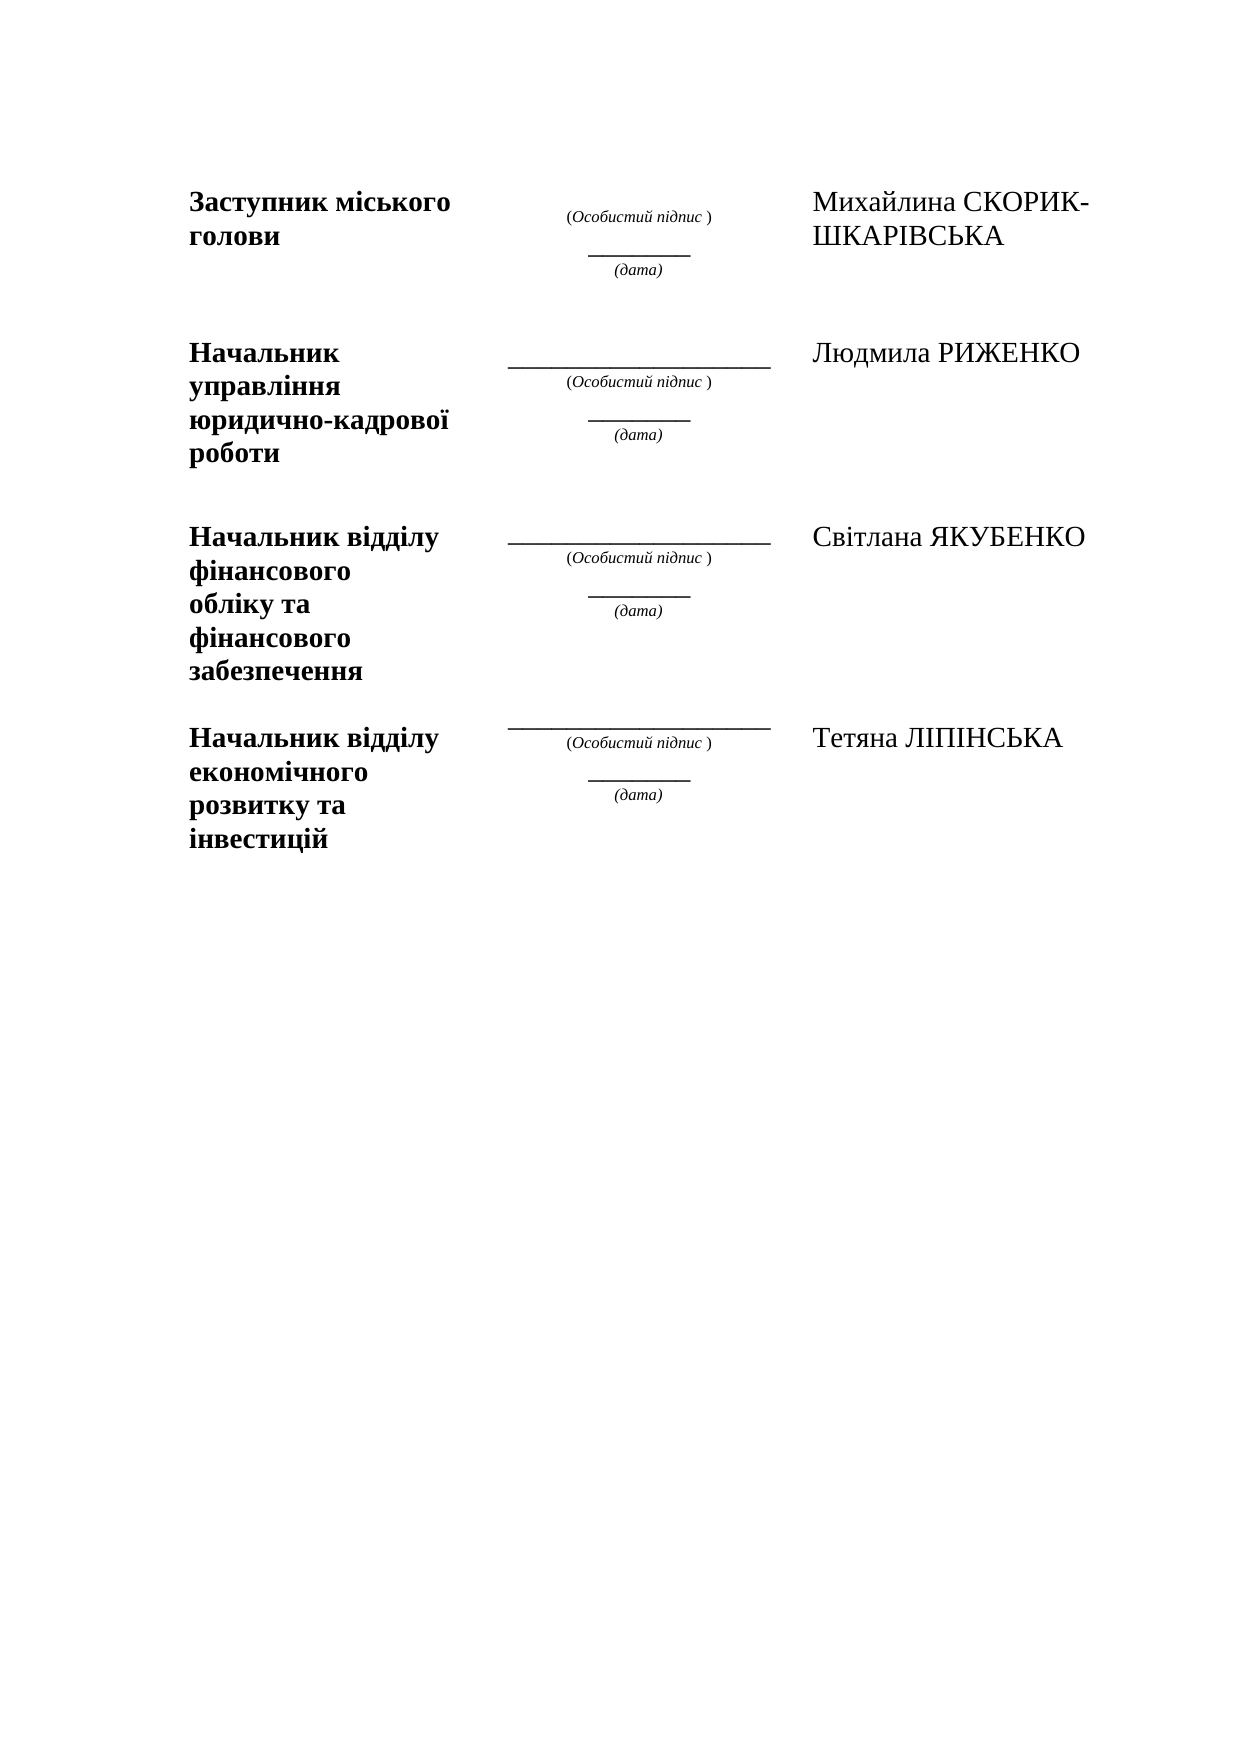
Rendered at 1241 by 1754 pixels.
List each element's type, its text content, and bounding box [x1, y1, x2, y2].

table_cell Начальник відділу економічного розвитку та інвестицій [178, 687, 477, 854]
table_cell Начальник відділу фінансового обліку та фінансового забезпечення [178, 486, 477, 687]
table_header (Особистий підпис ) _______ (дата) [477, 184, 801, 335]
table_cell __________________ (Особистий підпис ) _______ (дата) [477, 486, 801, 687]
table_cell Тетяна ЛІПІНСЬКА [801, 687, 1181, 854]
table_cell Світлана ЯКУБЕНКО [801, 486, 1181, 687]
table_cell __________________ (Особистий підпис ) _______ (дата) [477, 687, 801, 854]
table_cell Начальник управління юридично-кадрової роботи [178, 335, 477, 486]
table_cell Людмила РИЖЕНКО [801, 335, 1181, 486]
table_header Михайлина СКОРИК-ШКАРІВСЬКА [801, 184, 1181, 335]
table_header Заступник міського голови [178, 184, 477, 335]
table_cell __________________ (Особистий підпис ) _______ (дата) [477, 335, 801, 486]
